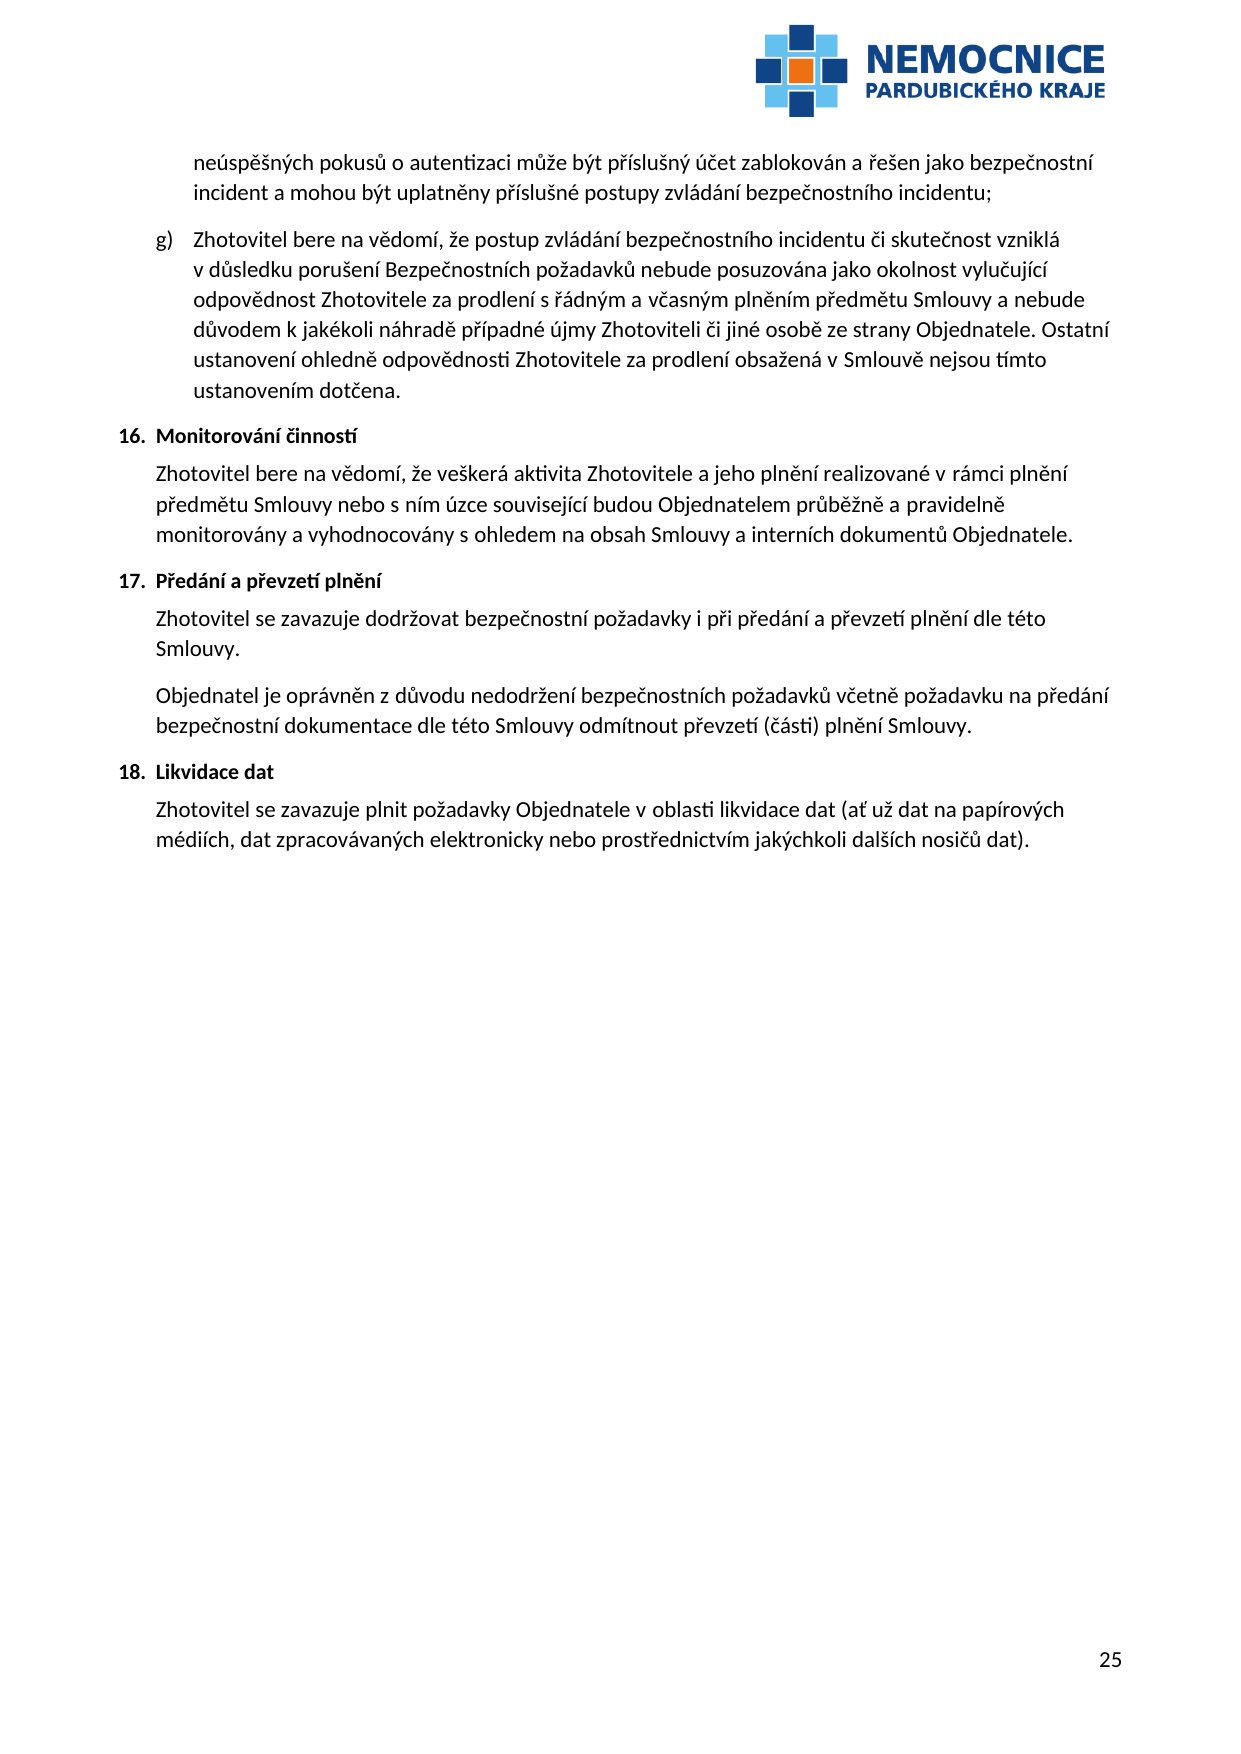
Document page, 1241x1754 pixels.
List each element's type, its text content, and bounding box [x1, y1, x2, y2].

list Zhotovitel bere na vědomí, že postup zvládání bezpečnostního incidentu či skutečnost vzniklá v důsledku porušení Bezpečnostních požadavků nebude posuzována jako okolnost vylučující odpovědnost Zhotovitele za prodlení s řádným a včasným plněním předmětu Smlouvy a nebude důvodem k jakékoli náhradě případné újmy Zhotoviteli či jiné osobě ze strany Objednatele. Ostatní ustanovení ohledně odpovědnosti Zhotovitele za prodlení obsažená v Smlouvě nejsou tímto ustanovením dotčena. [156, 225, 1122, 404]
text Zhotovitel se zavazuje plnit požadavky Objednatele v oblasti likvidace dat (ať už dat na papírových médiích, dat zpracovávaných elektronicky nebo prostřednictvím jakýchkoli dalších nosičů dat). [156, 795, 1122, 853]
list Likvidace dat [118, 758, 1122, 784]
text Objednatel je oprávněn z důvodu nedodržení bezpečnostních požadavků včetně požadavku na předání bezpečnostní dokumentace dle této Smlouvy odmítnout převzetí (části) plnění Smlouvy. [156, 681, 1122, 739]
text Zhotovitel bere na vědomí, že veškerá aktivita Zhotovitele a jeho plnění realizované v rámci plnění předmětu Smlouvy nebo s ním úzce související budou Objednatelem průběžně a pravidelně monitorovány a vyhodnocovány s ohledem na obsah Smlouvy a interních dokumentů Objednatele. [156, 459, 1122, 548]
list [156, 148, 1122, 206]
list Předání a převzetí plnění [118, 567, 1122, 593]
picture [754, 23, 1105, 118]
list Monitorování činností [118, 423, 1122, 449]
text Zhotovitel se zavazuje dodržovat bezpečnostní požadavky i při předání a převzetí plnění dle této Smlouvy. [156, 604, 1122, 662]
